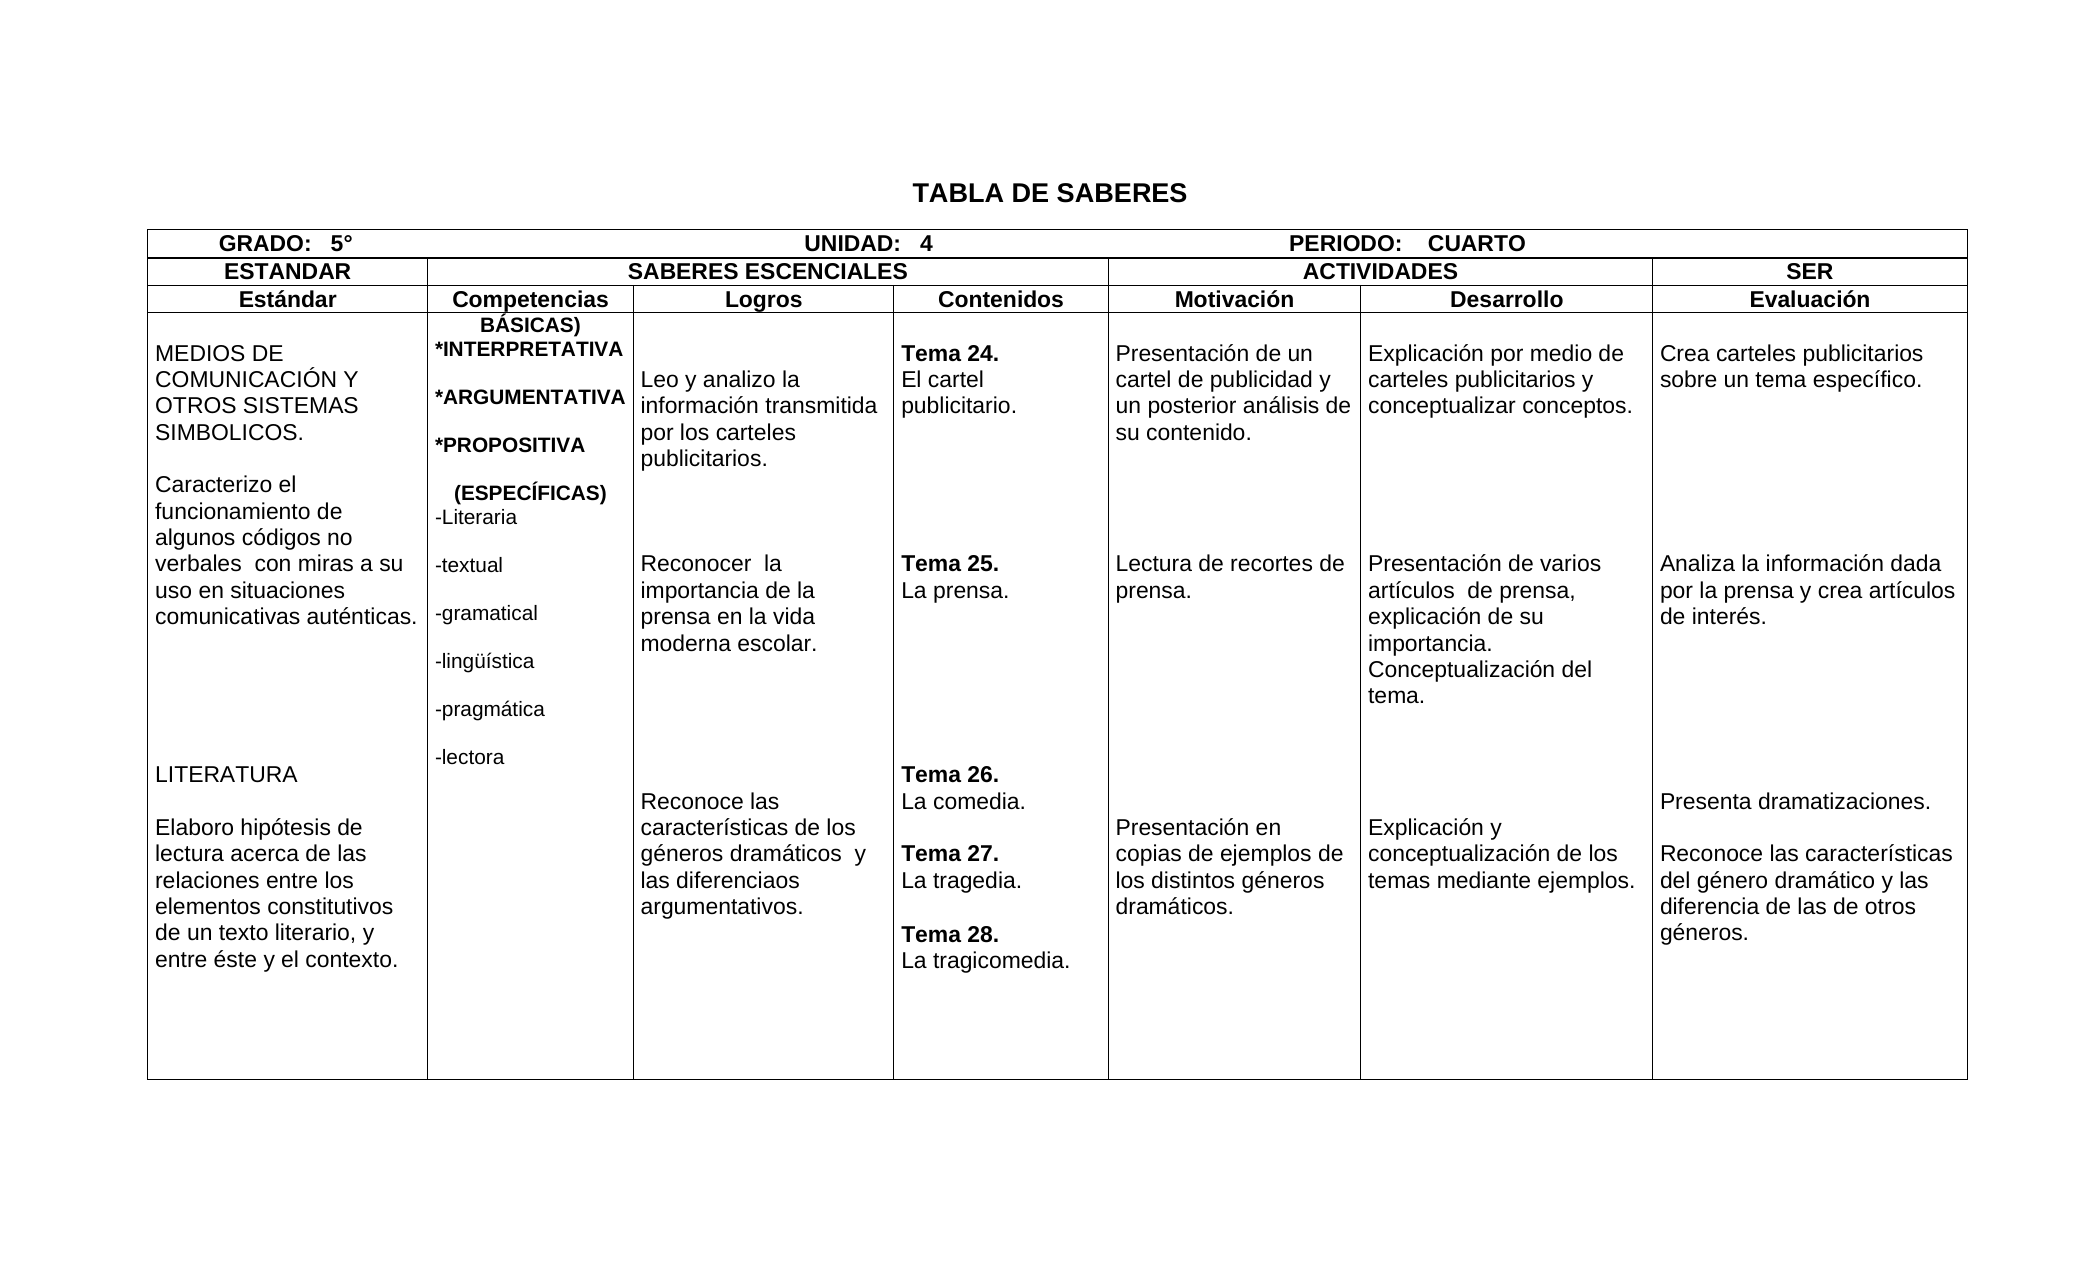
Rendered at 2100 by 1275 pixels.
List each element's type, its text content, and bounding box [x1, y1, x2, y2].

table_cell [634, 313, 893, 1079]
table_cell ACTIVIDADES [1109, 259, 1652, 285]
table_cell SABERES ESCENCIALES [428, 259, 1108, 285]
table_cell Desarrollo [1361, 286, 1652, 312]
table_cell Evaluación [1653, 286, 1967, 312]
table_cell SER [1653, 259, 1967, 285]
text TABLA DE SABERES [148, 177, 1952, 208]
table_cell Contenidos [894, 286, 1108, 312]
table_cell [1109, 313, 1360, 1079]
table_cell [148, 313, 427, 1079]
table_cell Motivación [1109, 286, 1360, 312]
table_cell Competencias [428, 286, 633, 312]
table_header GRADO: 5° UNIDAD: 4 PERIODO: CUARTO [148, 230, 1967, 257]
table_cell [894, 313, 1108, 1079]
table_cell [428, 313, 633, 1079]
table_cell Logros [634, 286, 893, 312]
table_cell Estándar [148, 286, 427, 312]
table_cell ESTANDAR [148, 259, 427, 285]
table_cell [1653, 313, 1967, 1079]
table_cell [1361, 313, 1652, 1079]
